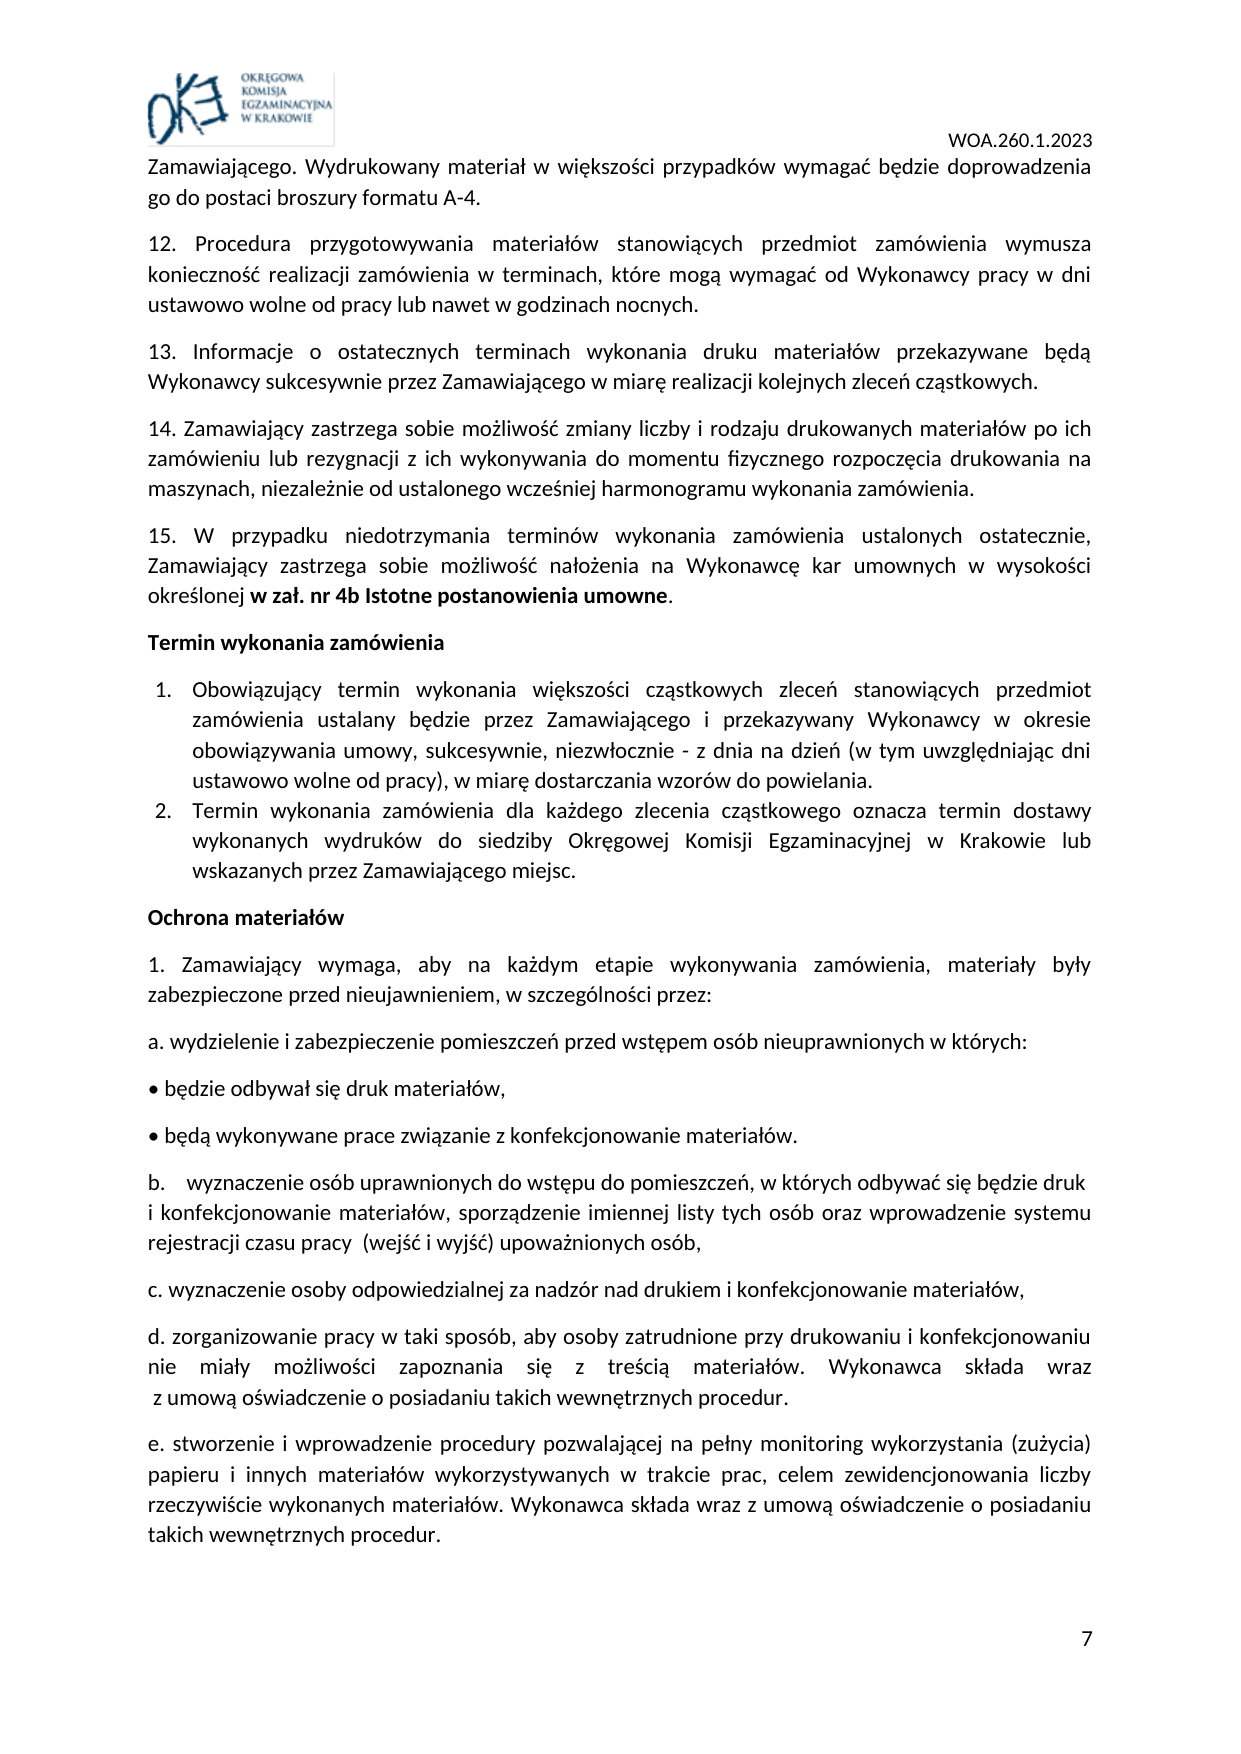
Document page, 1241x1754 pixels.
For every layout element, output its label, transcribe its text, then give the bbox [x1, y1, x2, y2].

text Termin wykonania zamówienia [148, 628, 1093, 656]
picture [147, 73, 336, 148]
list Termin wykonania zamówienia dla każdego zlecenia cząstkowego oznacza termin dostawy wykonanych wydruków do siedziby Okręgowej Komisji Egzaminacyjnej w Krakowie lub wskazanych przez Zamawiającego miejsc. [154, 796, 1093, 884]
text 14. Zamawiający zastrzega sobie możliwość zmiany liczby i rodzaju drukowanych materiałów po ich zamówieniu lub rezygnacji z ich wykonywania do momentu fizycznego rozpoczęcia drukowania na maszynach, niezależnie od ustalonego wcześniej harmonogramu wykonania zamówienia. [148, 414, 1093, 502]
text 15. W przypadku niedotrzymania terminów wykonania zamówienia ustalonych ostatecznie, Zamawiający zastrzega sobie możliwość nałożenia na Wykonawcę kar umownych w wysokości określonej w zał. nr 4b Istotne postanowienia umowne. [148, 521, 1093, 609]
text 1. Zamawiający wymaga, aby na każdym etapie wykonywania zamówienia, materiały były zabezpieczone przed nieujawnieniem, w szczególności przez: [148, 950, 1093, 1008]
text a. wydzielenie i zabezpieczenie pomieszczeń przed wstępem osób nieuprawnionych w których: [148, 1027, 1093, 1055]
text Ochrona materiałów [148, 903, 1093, 931]
text c. wyznaczenie osoby odpowiedzialnej za nadzór nad drukiem i konfekcjonowanie materiałów, [148, 1275, 1093, 1303]
text • będą wykonywane prace związanie z konfekcjonowanie materiałów. [148, 1121, 1093, 1149]
text e. stworzenie i wprowadzenie procedury pozwalającej na pełny monitoring wykorzystania (zużycia) papieru i innych materiałów wykorzystywanych w trakcie prac, celem zewidencjonowania liczby rzeczywiście wykonanych materiałów. Wykonawca składa wraz z umową oświadczenie o posiadaniu takich wewnętrznych procedur. [148, 1429, 1093, 1548]
text • będzie odbywał się druk materiałów, [148, 1074, 1093, 1102]
text d. zorganizowanie pracy w taki sposób, aby osoby zatrudnione przy drukowaniu i konfekcjonowaniu nie miały możliwości zapoznania się z treścią materiałów. Wykonawca składa wraz z umową oświadczenie o posiadaniu takich wewnętrznych procedur. [148, 1322, 1093, 1411]
text b. wyznaczenie osób uprawnionych do wstępu do pomieszczeń, w których odbywać się będzie druk i konfekcjonowanie materiałów, sporządzenie imiennej listy tych osób oraz wprowadzenie systemu rejestracji czasu pracy (wejść i wyjść) upoważnionych osób, [148, 1168, 1093, 1256]
text 13. Informacje o ostatecznych terminach wykonania druku materiałów przekazywane będą Wykonawcy sukcesywnie przez Zamawiającego w miarę realizacji kolejnych zleceń cząstkowych. [148, 337, 1093, 395]
text 12. Procedura przygotowywania materiałów stanowiących przedmiot zamówienia wymusza konieczność realizacji zamówienia w terminach, które mogą wymagać od Wykonawcy pracy w dni ustawowo wolne od pracy lub nawet w godzinach nocnych. [148, 229, 1093, 318]
list Obowiązujący termin wykonania większości cząstkowych zleceń stanowiących przedmiot zamówienia ustalany będzie przez Zamawiającego i przekazywany Wykonawcy w okresie obowiązywania umowy, sukcesywnie, niezwłocznie - z dnia na dzień (w tym uwzględniając dni ustawowo wolne od pracy), w miarę dostarczania wzorów do powielania. [154, 675, 1093, 794]
